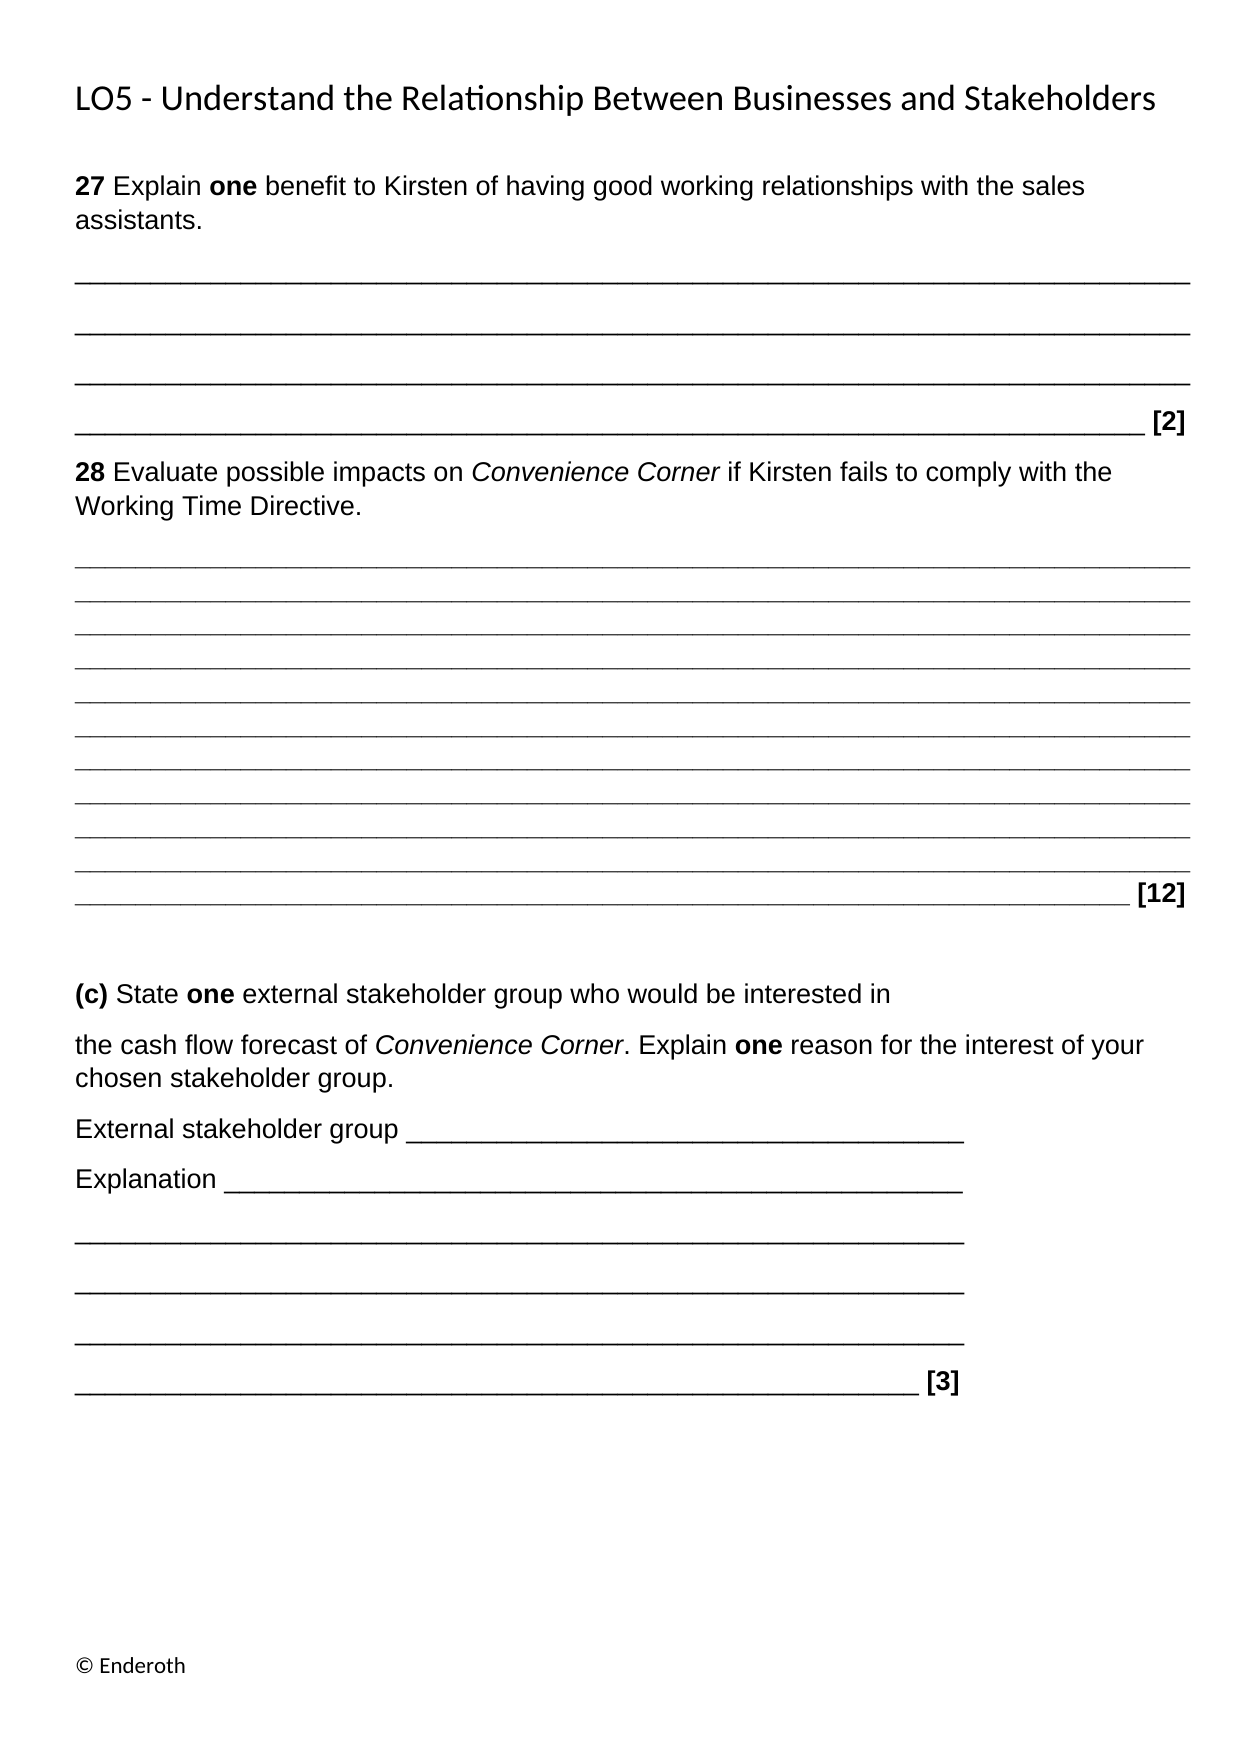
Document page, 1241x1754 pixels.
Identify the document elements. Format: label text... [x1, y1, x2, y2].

text ___________________________________________________________ [75, 1314, 1191, 1346]
text (c) State one external stakeholder group who would be interested in [75, 978, 1191, 1009]
text 28 Evaluate possible impacts on Convenience Corner if Kirsten fails to comply with the Working Time Directive. [75, 456, 1191, 521]
text 27 Explain one benefit to Kirsten of having good working relationships with the sales assistants. [75, 170, 1191, 235]
text ___________________________________________________________ [75, 1214, 1191, 1245]
text _______________________________________________________________________ [2] [75, 405, 1191, 437]
text __________________________________________________________________________________________________________________________________________________________________________________________________________________________________________________________________________________________________________________________________________________________________________________________________________________________________________________________________________________________________________________________________________________________________________________________________________________________________________________________________________________________________________________________________________________________________________________________________________________________________________ [12] [75, 540, 1191, 909]
text ________________________________________________________ [3] [75, 1365, 1191, 1396]
text __________________________________________________________________________ [75, 304, 1191, 336]
text ___________________________________________________________ [75, 1264, 1191, 1295]
text __________________________________________________________________________ [75, 254, 1191, 285]
text __________________________________________________________________________ [75, 355, 1191, 386]
text the cash flow forecast of Convenience Corner. Explain one reason for the interest of your chosen stakeholder group. [75, 1029, 1191, 1094]
text External stakeholder group _____________________________________ [75, 1113, 1191, 1144]
text Explanation _________________________________________________ [75, 1163, 1191, 1194]
